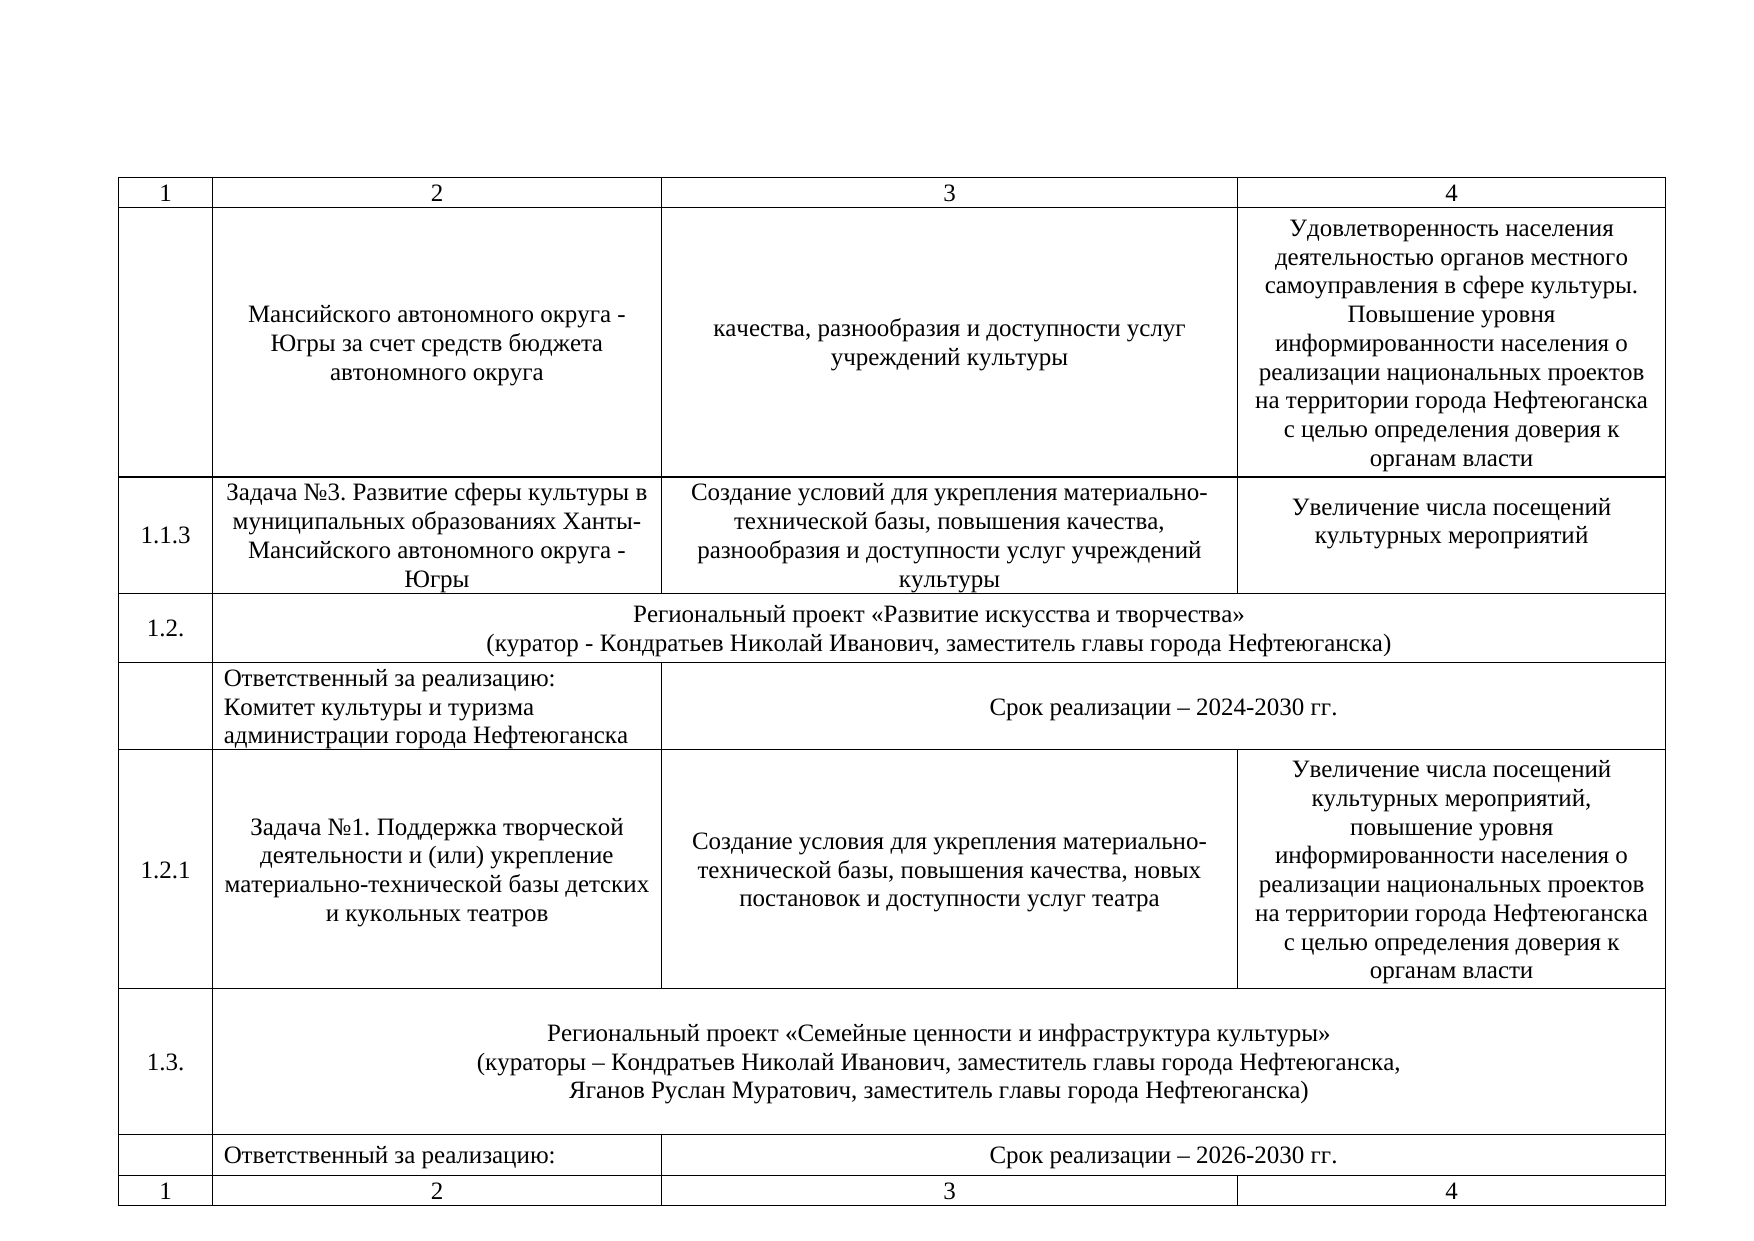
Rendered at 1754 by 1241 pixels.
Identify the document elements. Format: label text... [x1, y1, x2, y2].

table_cell Создание условий для укрепления материально-технической базы, повышения качества, разнообразия и доступности услуг учреждений культуры [662, 478, 1237, 592]
table_cell 2 [213, 1176, 661, 1205]
table_cell 1 [119, 1176, 212, 1205]
table_cell Региональный проект «Развитие искусства и творчества» (куратор - Кондратьев Николай Иванович, заместитель главы города Нефтеюганска) [213, 594, 1665, 662]
table_cell 1.2. [119, 594, 212, 662]
table_cell Региональный проект «Семейные ценности и инфраструктура культуры» (кураторы – Кондратьев Николай Иванович, заместитель главы города Нефтеюганска, Яганов Руслан Муратович, заместитель главы города Нефтеюганска) [213, 989, 1665, 1133]
table_cell 1.3. [119, 989, 212, 1133]
table_cell [119, 663, 212, 749]
table_cell 3 [662, 1176, 1237, 1205]
table_cell 1.1.3 [119, 478, 212, 592]
table_cell 3 [662, 178, 1237, 207]
table_cell 2 [213, 178, 661, 207]
table_cell 4 [1238, 1176, 1665, 1205]
table_cell [119, 208, 212, 476]
table_cell Задача №3. Развитие сферы культуры в муниципальных образованиях Ханты-Мансийского автономного округа - Югры [213, 478, 661, 592]
table_cell Создание условия для укрепления материально-технической базы, повышения качества, новых постановок и доступности услуг театра [662, 750, 1237, 988]
table_cell Увеличение числа посещений культурных мероприятий [1238, 478, 1665, 592]
table_cell 1.2.1 [119, 750, 212, 988]
table_cell Увеличение числа посещений культурных мероприятий, повышение уровня информированности населения о реализации национальных проектов на территории города Нефтеюганска с целью определения доверия к органам власти [1238, 750, 1665, 988]
table_cell Удовлетворенность населения деятельностью органов местного самоуправления в сфере культуры. Повышение уровня информированности населения о реализации национальных проектов на территории города Нефтеюганска с целью определения доверия к органам власти [1238, 208, 1665, 476]
table_cell Мансийского автономного округа - Югры за счет средств бюджета автономного округа [213, 208, 661, 476]
table_cell Срок реализации – 2026-2030 гг. [662, 1135, 1665, 1175]
table_cell 1 [119, 178, 212, 207]
table_cell Срок реализации – 2024-2030 гг. [662, 663, 1665, 749]
table_cell качества, разнообразия и доступности услуг учреждений культуры [662, 208, 1237, 476]
table_cell [119, 1135, 212, 1175]
table_cell Задача №1. Поддержка творческой деятельности и (или) укрепление материально-технической базы детских и кукольных театров [213, 750, 661, 988]
table_cell Ответственный за реализацию: Комитет культуры и туризма администрации города Нефтеюганска [213, 663, 661, 749]
table_cell 4 [1238, 178, 1665, 207]
table_cell Ответственный за реализацию: [213, 1135, 661, 1175]
